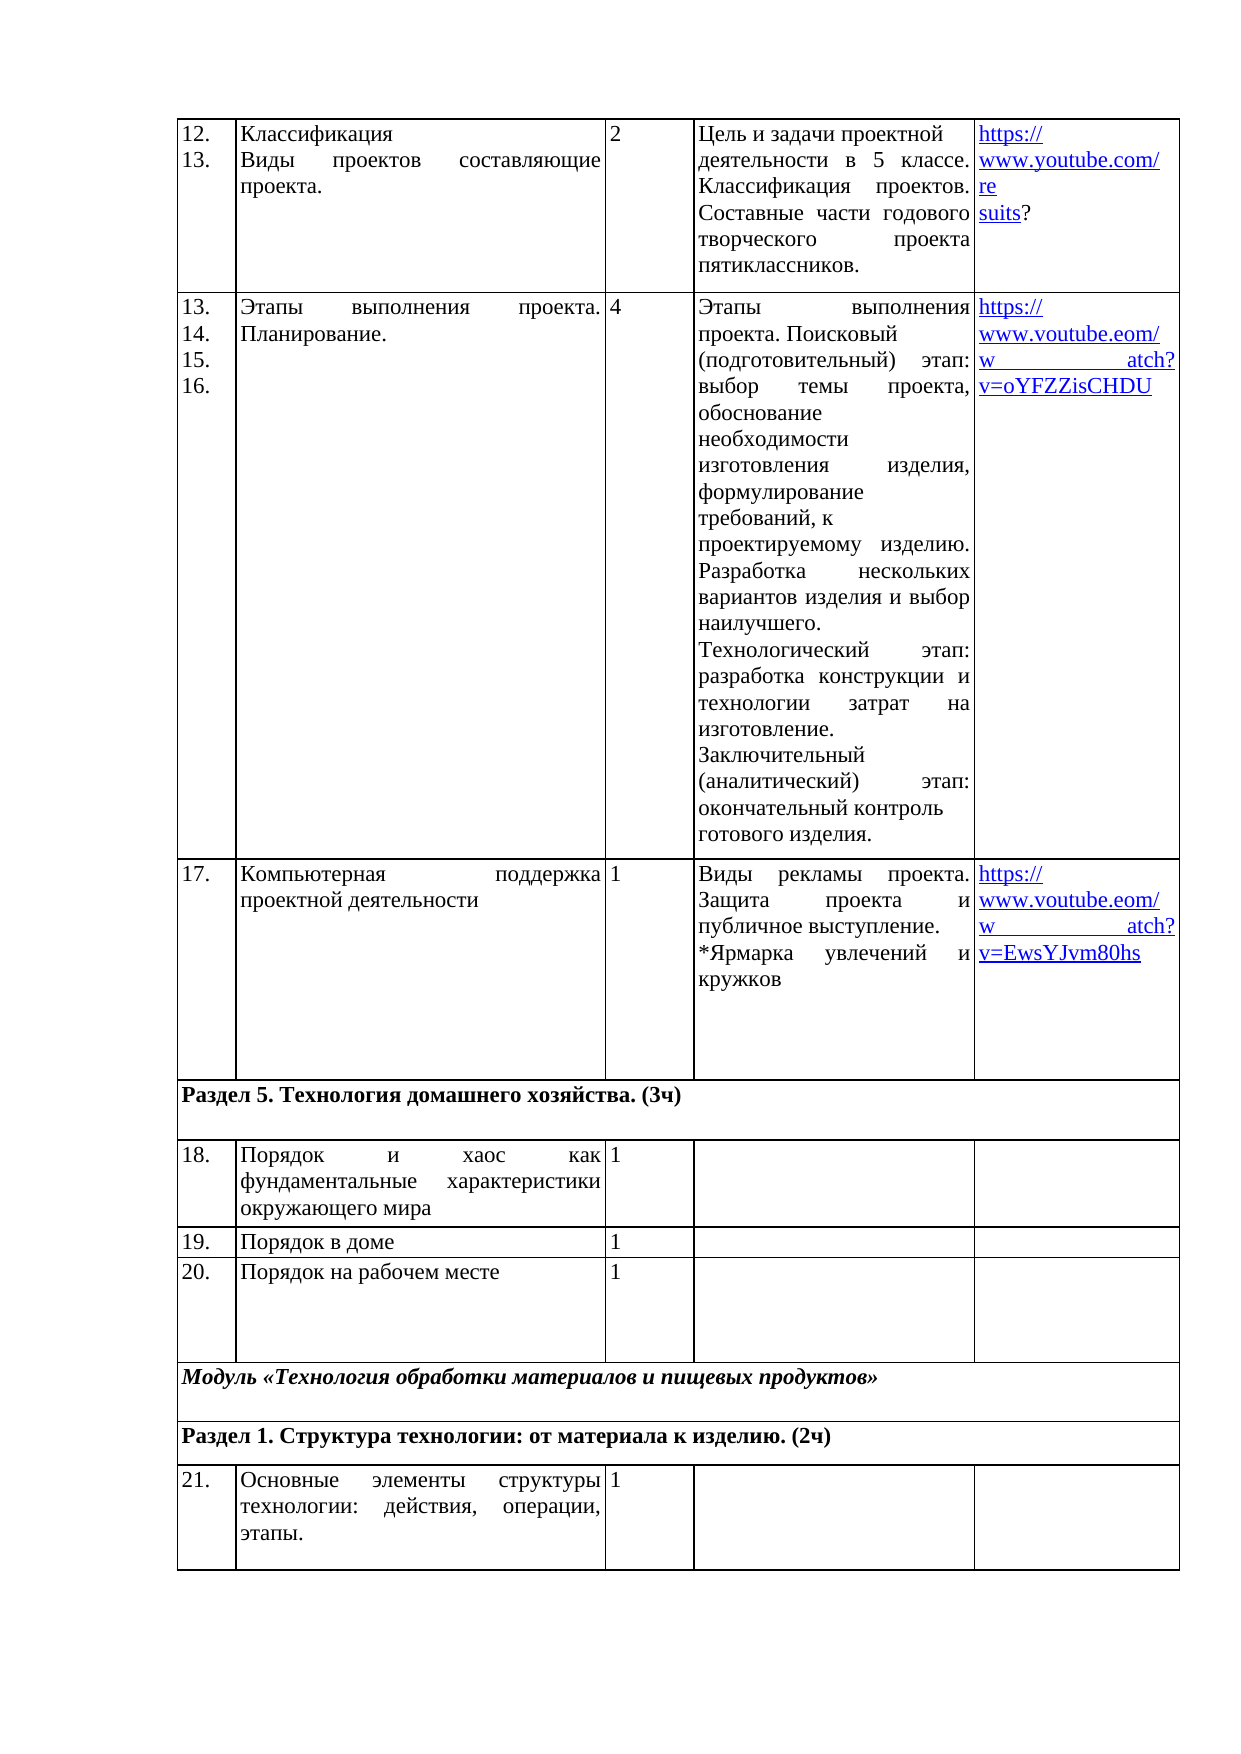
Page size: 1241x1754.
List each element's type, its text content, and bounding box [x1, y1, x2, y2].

table_cell 20. [178, 1258, 235, 1361]
table_cell 4 [606, 293, 693, 858]
table_cell [975, 1228, 1179, 1257]
table_cell 12. 13. [178, 120, 235, 292]
table_cell Классификация Виды проектов составляющие проекта. [237, 120, 605, 292]
table_cell https://www.voutube.eom/w atch?v=EwsYJvm80hs [975, 860, 1179, 1079]
table_cell 1 [606, 1141, 693, 1226]
table_cell 13. 14. 15. 16. [178, 293, 235, 858]
table_cell Цель и задачи проектной деятельности в 5 классе. Классификация проектов. Составные части годового творческого проекта пятиклассников. [695, 120, 974, 292]
table_cell Порядок и хаос как фундаментальные характеристики окружающего мира [237, 1141, 605, 1226]
table_cell Компьютерная поддержка проектной деятельности [237, 860, 605, 1079]
table_cell [695, 1466, 974, 1569]
table_cell Раздел 5. Технология домашнего хозяйства. (3ч) [178, 1081, 1179, 1139]
table_cell https://www.youtube.com/re suits? [975, 120, 1179, 292]
table_cell 1 [606, 1228, 693, 1257]
table_cell 1 [606, 1466, 693, 1569]
table_cell Раздел 1. Структура технологии: от материала к изделию. (2ч) [178, 1422, 1179, 1464]
table_cell 18. [178, 1141, 235, 1226]
table_cell 17. [178, 860, 235, 1079]
table_cell 1 [606, 860, 693, 1079]
table_cell [695, 1141, 974, 1226]
table_cell Порядок в доме [237, 1228, 605, 1257]
table_cell [975, 1141, 1179, 1226]
table_cell [695, 1258, 974, 1361]
table_cell Виды рекламы проекта. Защита проекта и публичное выступление. *Ярмарка увлечений и кружков [695, 860, 974, 1079]
table_cell Модуль «Технология обработки материалов и пищевых продуктов» [178, 1363, 1179, 1421]
table_cell 2 [606, 120, 693, 292]
table_cell https://www.voutube.eom/w atch?v=oYFZZisCHDU [975, 293, 1179, 858]
table_cell [975, 1258, 1179, 1361]
table_cell Порядок на рабочем месте [237, 1258, 605, 1361]
table_cell Этапы выполнения проекта. Планирование. [237, 293, 605, 858]
table_cell 21. [178, 1466, 235, 1569]
table_cell [695, 1228, 974, 1257]
table_cell Этапы выполнения проекта. Поисковый (подготовительный) этап: выбор темы проекта, обоснование необходимости изготовления изделия, формулирование требований, к проектируемому изделию. Разработка нескольких вариантов изделия и выбор наилучшего. Технологический этап: разработка конструкции и технологии затрат на изготовление. Заключительный (аналитический) этап: окончательный контроль готового изделия. [695, 293, 974, 858]
table_cell [975, 1466, 1179, 1569]
table_cell 19. [178, 1228, 235, 1257]
table_cell Основные элементы структуры технологии: действия, операции, этапы. [237, 1466, 605, 1569]
table_cell 1 [606, 1258, 693, 1361]
